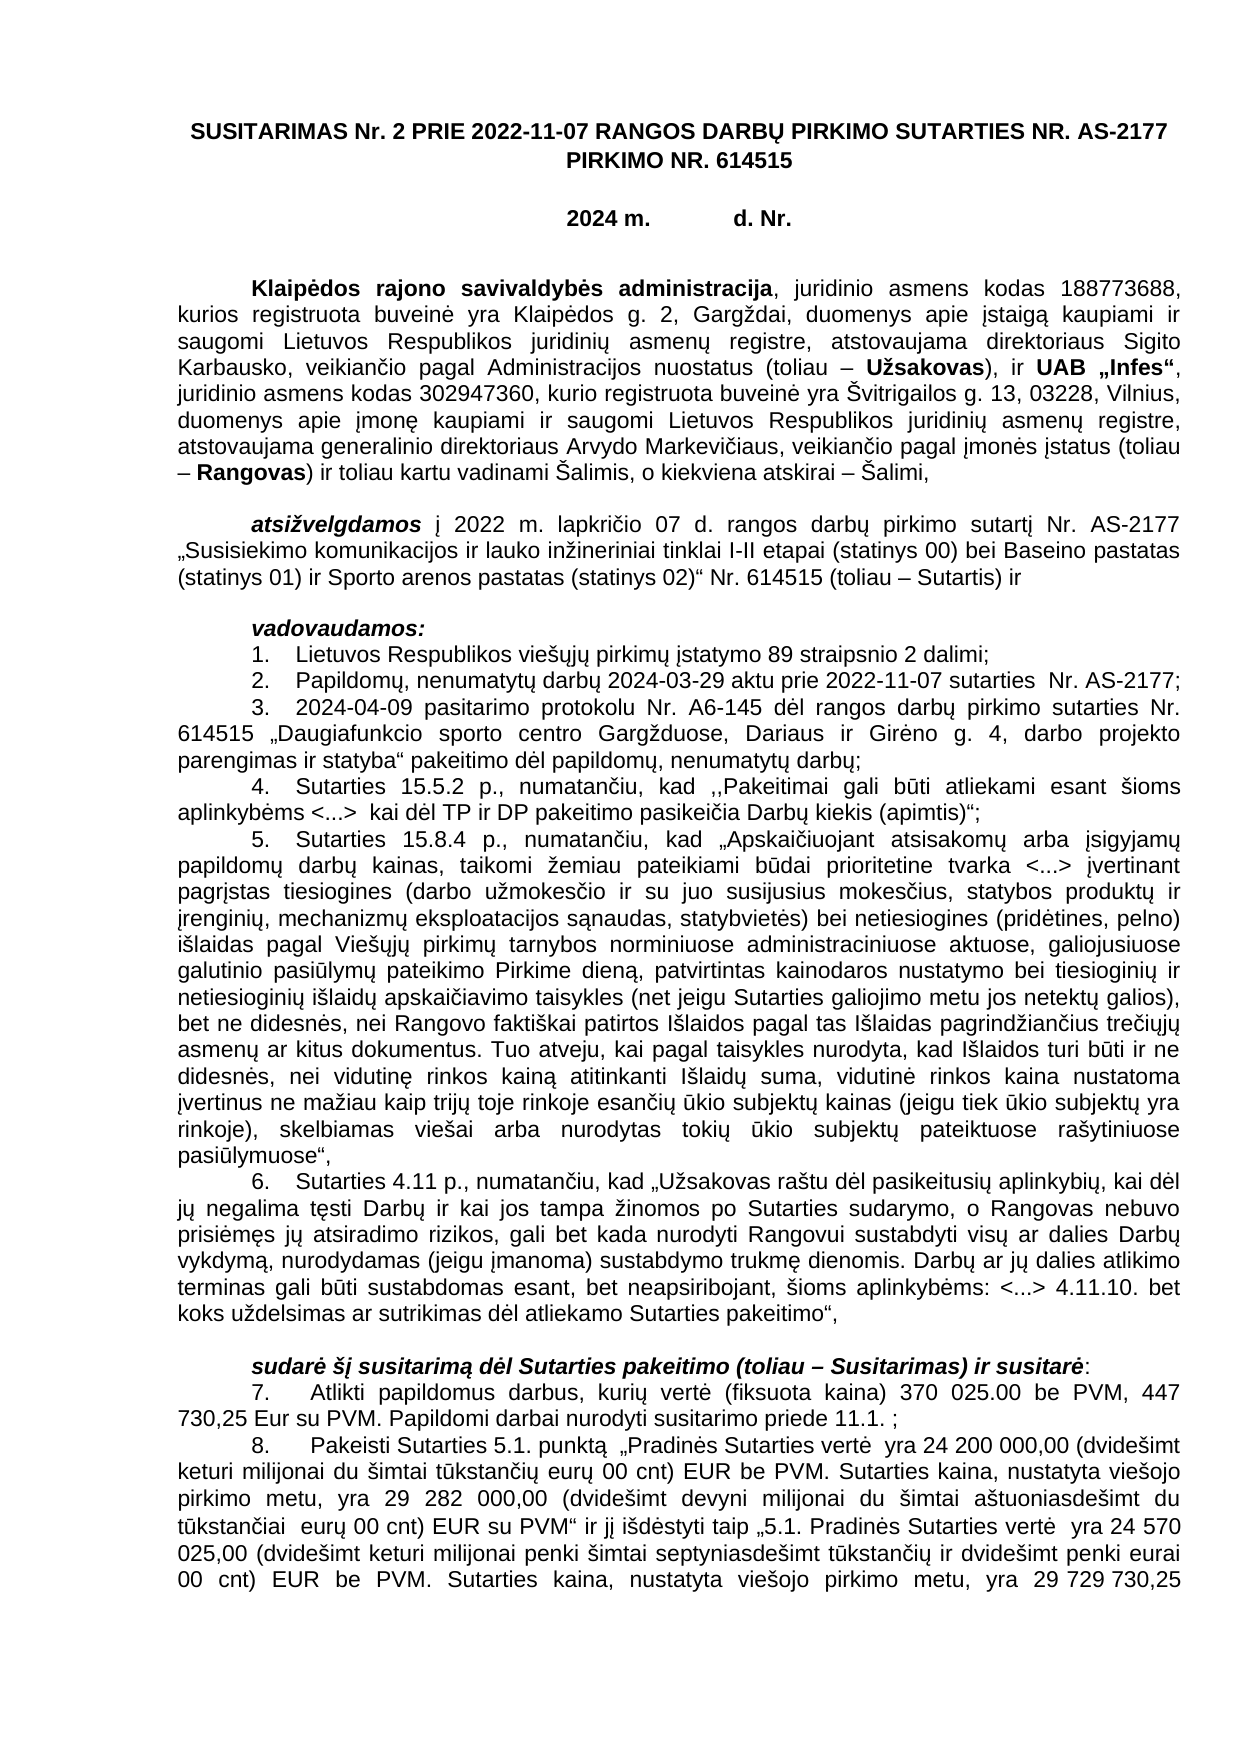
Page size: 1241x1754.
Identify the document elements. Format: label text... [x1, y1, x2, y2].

text PIRKIMO NR. 614515 [177, 147, 1181, 173]
list Sutarties 4.11 p., numatančiu, kad „Užsakovas raštu dėl pasikeitusių aplinkybių, kai dėl jų negalima tęsti Darbų ir kai jos tampa žinomos po Sutarties sudarymo, o Rangovas nebuvo prisiėmęs jų atsiradimo rizikos, gali bet kada nurodyti Rangovui sustabdyti visų ar dalies Darbų vykdymą, nurodydamas (jeigu įmanoma) sustabdymo trukmę dienomis. Darbų ar jų dalies atlikimo terminas gali būti sustabdomas esant, bet neapsiribojant, šioms aplinkybėms: <...> 4.11.10. bet koks uždelsimas ar sutrikimas dėl atliekamo Sutarties pakeitimo“, [177, 1168, 1181, 1326]
list 2024-04-09 pasitarimo protokolu Nr. A6-145 dėl rangos darbų pirkimo sutarties Nr. 614515 „Daugiafunkcio sporto centro Gargžduose, Dariaus ir Girėno g. 4, darbo projekto parengimas ir statyba“ pakeitimo dėl papildomų, nenumatytų darbų; [177, 694, 1181, 773]
text sudarė šį susitarimą dėl Sutarties pakeitimo (toliau – Susitarimas) ir susitarė: [251, 1353, 1181, 1379]
list Lietuvos Respublikos viešųjų pirkimų įstatymo 89 straipsnio 2 dalimi; [177, 641, 1181, 667]
list Papildomų, nenumatytų darbų 2024-03-29 aktu prie 2022-11-07 sutarties Nr. AS-2177; [177, 667, 1181, 694]
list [177, 1432, 1181, 1592]
text 2024 m. d. Nr. [177, 205, 1181, 232]
text atsižvelgdamos į 2022 m. lapkričio 07 d. rangos darbų pirkimo sutartį Nr. AS-2177 „Susisiekimo komunikacijos ir lauko inžineriniai tinklai I-II etapai (statinys 00) bei Baseino pastatas (statinys 01) ir Sporto arenos pastatas (statinys 02)“ Nr. 614515 (toliau – Sutartis) ir [177, 511, 1181, 590]
text Klaipėdos rajono savivaldybės administracija, juridinio asmens kodas 188773688, kurios registruota buveinė yra Klaipėdos g. 2, Gargždai, duomenys apie įstaigą kaupiami ir saugomi Lietuvos Respublikos juridinių asmenų registre, atstovaujama direktoriaus Sigito Karbausko, veikiančio pagal Administracijos nuostatus (toliau – Užsakovas), ir UAB „Infes“, juridinio asmens kodas 302947360, kurio registruota buveinė yra Švitrigailos g. 13, 03228, Vilnius, duomenys apie įmonę kaupiami ir saugomi Lietuvos Respublikos juridinių asmenų registre, atstovaujama generalinio direktoriaus Arvydo Markevičiaus, veikiančio pagal įmonės įstatus (toliau – Rangovas) ir toliau kartu vadinami Šalimis, o kiekviena atskirai – Šalimi, [177, 275, 1181, 486]
text SUSITARIMAS Nr. 2 PRIE 2022-11-07 RANGOS DARBŲ PIRKIMO SUTARTIES NR. AS-2177 [177, 118, 1181, 144]
list Atlikti papildomus darbus, kurių vertė (fiksuota kaina) 370 025.00 be PVM, 447 730,25 Eur su PVM. Papildomi darbai nurodyti susitarimo priede 11.1. ; [177, 1379, 1181, 1432]
text vadovaudamos: [177, 615, 1181, 641]
list Sutarties 15.8.4 p., numatančiu, kad „Apskaičiuojant atsisakomų arba įsigyjamų papildomų darbų kainas, taikomi žemiau pateikiami būdai prioritetine tvarka <...> įvertinant pagrįstas tiesiogines (darbo užmokesčio ir su juo susijusius mokesčius, statybos produktų ir įrenginių, mechanizmų eksploatacijos sąnaudas, statybvietės) bei netiesiogines (pridėtines, pelno) išlaidas pagal Viešųjų pirkimų tarnybos norminiuose administraciniuose aktuose, galiojusiuose galutinio pasiūlymų pateikimo Pirkime dieną, patvirtintas kainodaros nustatymo bei tiesioginių ir netiesioginių išlaidų apskaičiavimo taisykles (net jeigu Sutarties galiojimo metu jos netektų galios), bet ne didesnės, nei Rangovo faktiškai patirtos Išlaidos pagal tas Išlaidas pagrindžiančius trečiųjų asmenų ar kitus dokumentus. Tuo atveju, kai pagal taisykles nurodyta, kad Išlaidos turi būti ir ne didesnės, nei vidutinę rinkos kainą atitinkanti Išlaidų suma, vidutinė rinkos kaina nustatoma įvertinus ne mažiau kaip trijų toje rinkoje esančių ūkio subjektų kainas (jeigu tiek ūkio subjektų yra rinkoje), skelbiamas viešai arba nurodytas tokių ūkio subjektų pateiktuose rašytiniuose pasiūlymuose“, [177, 826, 1181, 1168]
list Sutarties 15.5.2 p., numatančiu, kad ,,Pakeitimai gali būti atliekami esant šioms aplinkybėms <...> kai dėl TP ir DP pakeitimo pasikeičia Darbų kiekis (apimtis)“; [177, 773, 1181, 826]
